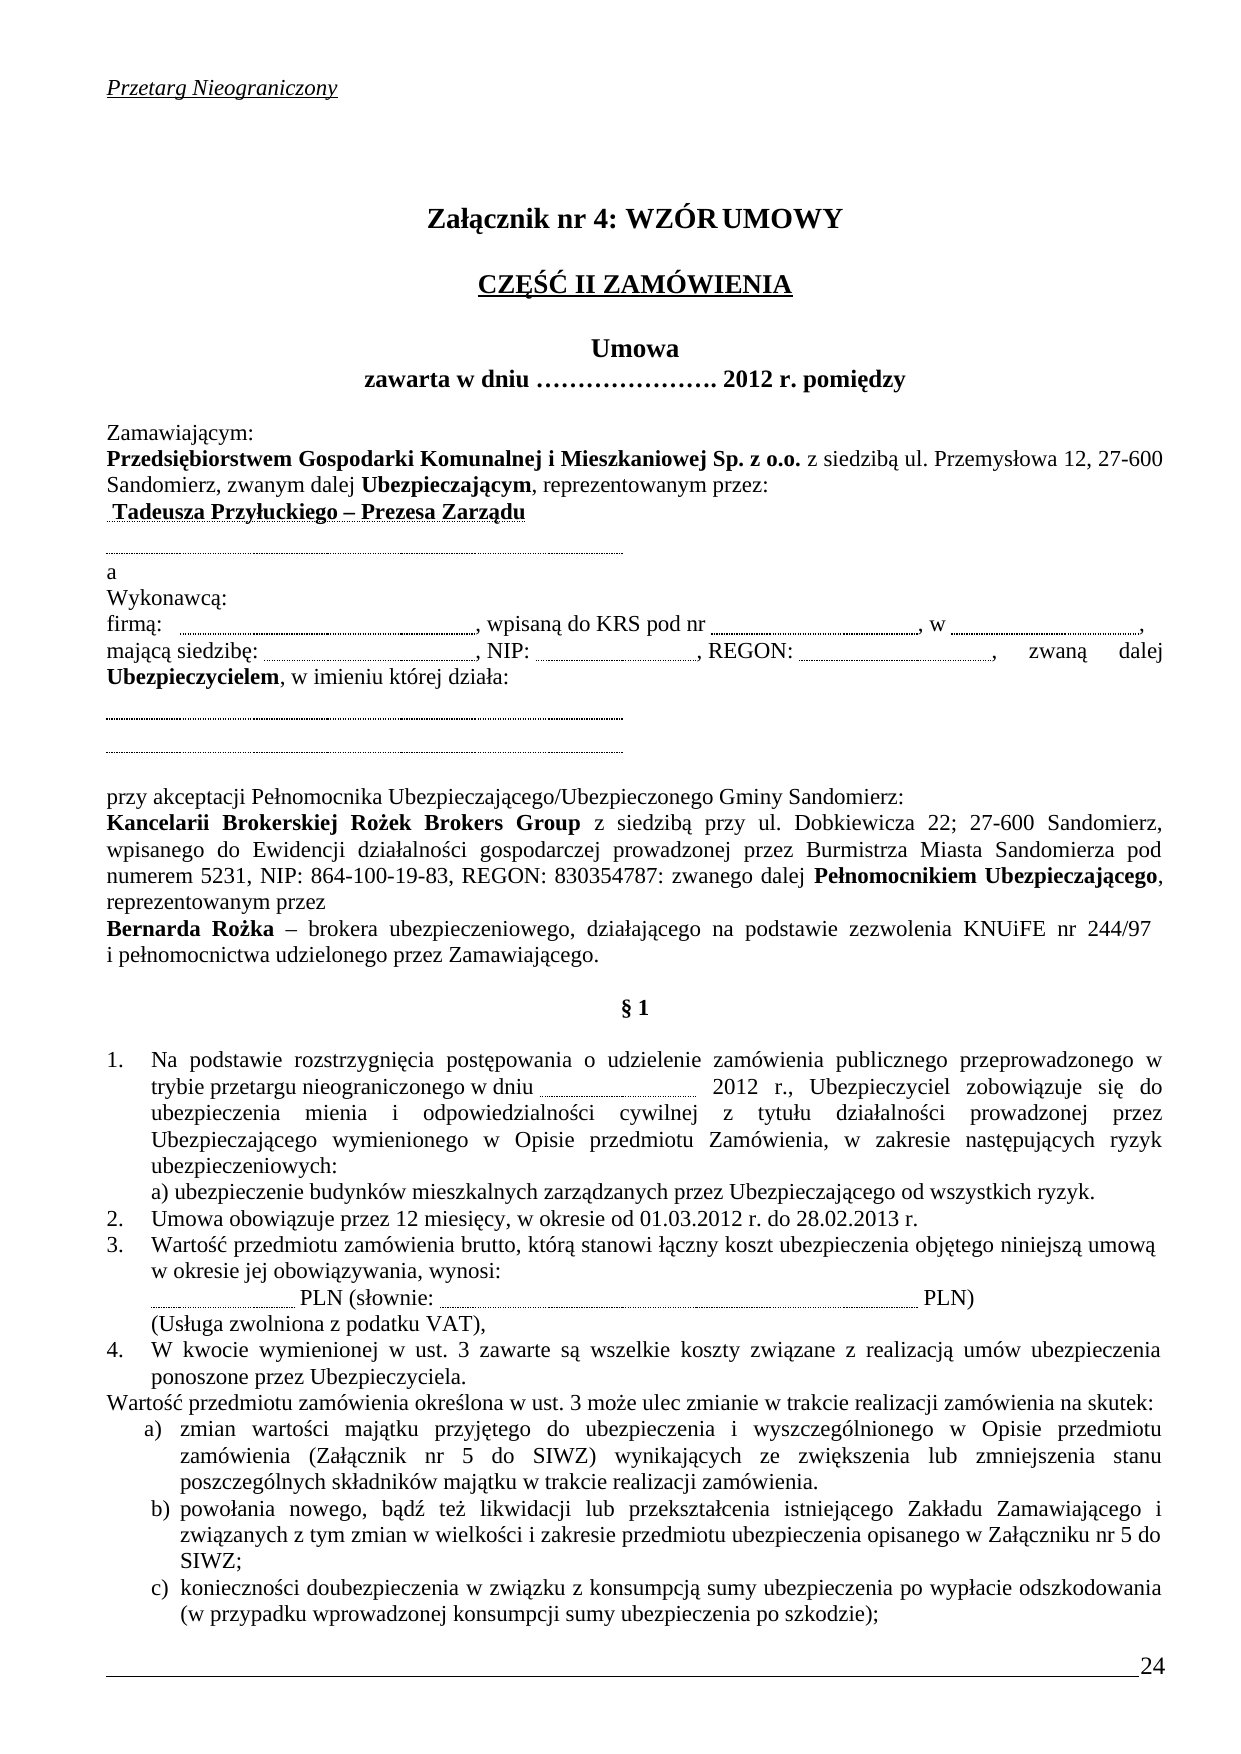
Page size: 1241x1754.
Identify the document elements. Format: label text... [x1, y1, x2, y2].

text b) powołania nowego, bądź też likwidacji lub przekształcenia istniejącego Zakładu Zamawiającego i związanych z tym zmian w wielkości i zakresie przedmiotu ubezpieczenia opisanego w Załączniku nr 5 do SIWZ; [151, 1494, 1163, 1574]
text Załącznik nr 4: WZÓR UMOWY [106, 201, 1163, 234]
text Zamawiającym: [106, 419, 1163, 445]
text zawarta w dniu …………………. 2012 r. pomiędzy [106, 364, 1163, 392]
text Wykonawcą: [106, 584, 1163, 611]
text Kancelarii Brokerskiej Rożek Brokers Group z siedzibą przy ul. Dobkiewicza 22; 27-600 Sandomierz, wpisanego do Ewidencji działalności gospodarczej prowadzonej przez Burmistrza Miasta Sandomierza pod numerem 5231, NIP: 864-100-19-83, REGON: 830354787: zwanego dalej Pełnomocnikiem Ubezpieczającego, reprezentowanym przez [106, 809, 1163, 915]
text przy akceptacji Pełnomocnika Ubezpieczającego/Ubezpieczonego Gminy Sandomierz: [106, 783, 1163, 809]
text 3. Wartość przedmiotu zamówienia brutto, którą stanowi łączny koszt ubezpieczenia objętego niniejszą umową w okresie jej obowiązywania, wynosi: [106, 1231, 1163, 1284]
text Wartość przedmiotu zamówienia określona w ust. 3 może ulec zmianie w trakcie realizacji zamówienia na skutek: [106, 1389, 1163, 1416]
text firmą: , wpisaną do KRS pod nr , w , mającą siedzibę: , NIP: , REGON: , zwaną dalej Ubezpieczycielem, w imieniu której działa: [106, 611, 1163, 689]
text Bernarda Rożka – brokera ubezpieczeniowego, działającego na podstawie zezwolenia KNUiFE nr 244/97 i pełnomocnictwa udzielonego przez Zamawiającego. [106, 915, 1163, 967]
text Umowa [106, 333, 1163, 364]
text a) zmian wartości majątku przyjętego do ubezpieczenia i wyszczególnionego w Opisie przedmiotu zamówienia (Załącznik nr 5 do SIWZ) wynikających ze zwiększenia lub zmniejszenia stanu poszczególnych składników majątku w trakcie realizacji zamówienia. [144, 1416, 1163, 1494]
text Przedsiębiorstwem Gospodarki Komunalnej i Mieszkaniowej Sp. z o.o. z siedzibą ul. Przemysłowa 12, 27-600 Sandomierz, zwanym dalej Ubezpieczającym, reprezentowanym przez: [106, 445, 1163, 498]
text c) konieczności doubezpieczenia w związku z konsumpcją sumy ubezpieczenia po wypłacie odszkodowania (w przypadku wprowadzonej konsumpcji sumy ubezpieczenia po szkodzie); [151, 1574, 1163, 1626]
text 1. Na podstawie rozstrzygnięcia postępowania o udzielenie zamówienia publicznego przeprowadzonego w trybie przetargu nieograniczonego w dniu 2012 r., Ubezpieczyciel zobowiązuje się do ubezpieczenia mienia i odpowiedzialności cywilnej z tytułu działalności prowadzonej przez Ubezpieczającego wymienionego w Opisie przedmiotu Zamówienia, w zakresie następujących ryzyk ubezpieczeniowych: [106, 1047, 1163, 1178]
text 2. Umowa obowiązuje przez 12 miesięcy, w okresie od 01.03.2012 r. do 28.02.2013 r. [106, 1205, 1163, 1231]
text Tadeusza Przyłuckiego – Prezesa Zarządu [106, 498, 1163, 524]
text Część II Zamówienia [106, 268, 1163, 299]
text § 1 [106, 994, 1163, 1020]
text a) ubezpieczenie budynków mieszkalnych zarządzanych przez Ubezpieczającego od wszystkich ryzyk. [106, 1178, 1163, 1205]
text (Usługa zwolniona z podatku VAT), [151, 1310, 1163, 1336]
text 4. W kwocie wymienionej w ust. 3 zawarte są wszelkie koszty związane z realizacją umów ubezpieczenia ponoszone przez Ubezpieczyciela. [106, 1336, 1163, 1389]
text a [106, 558, 1163, 584]
text PLN (słownie: PLN) [151, 1284, 1163, 1310]
